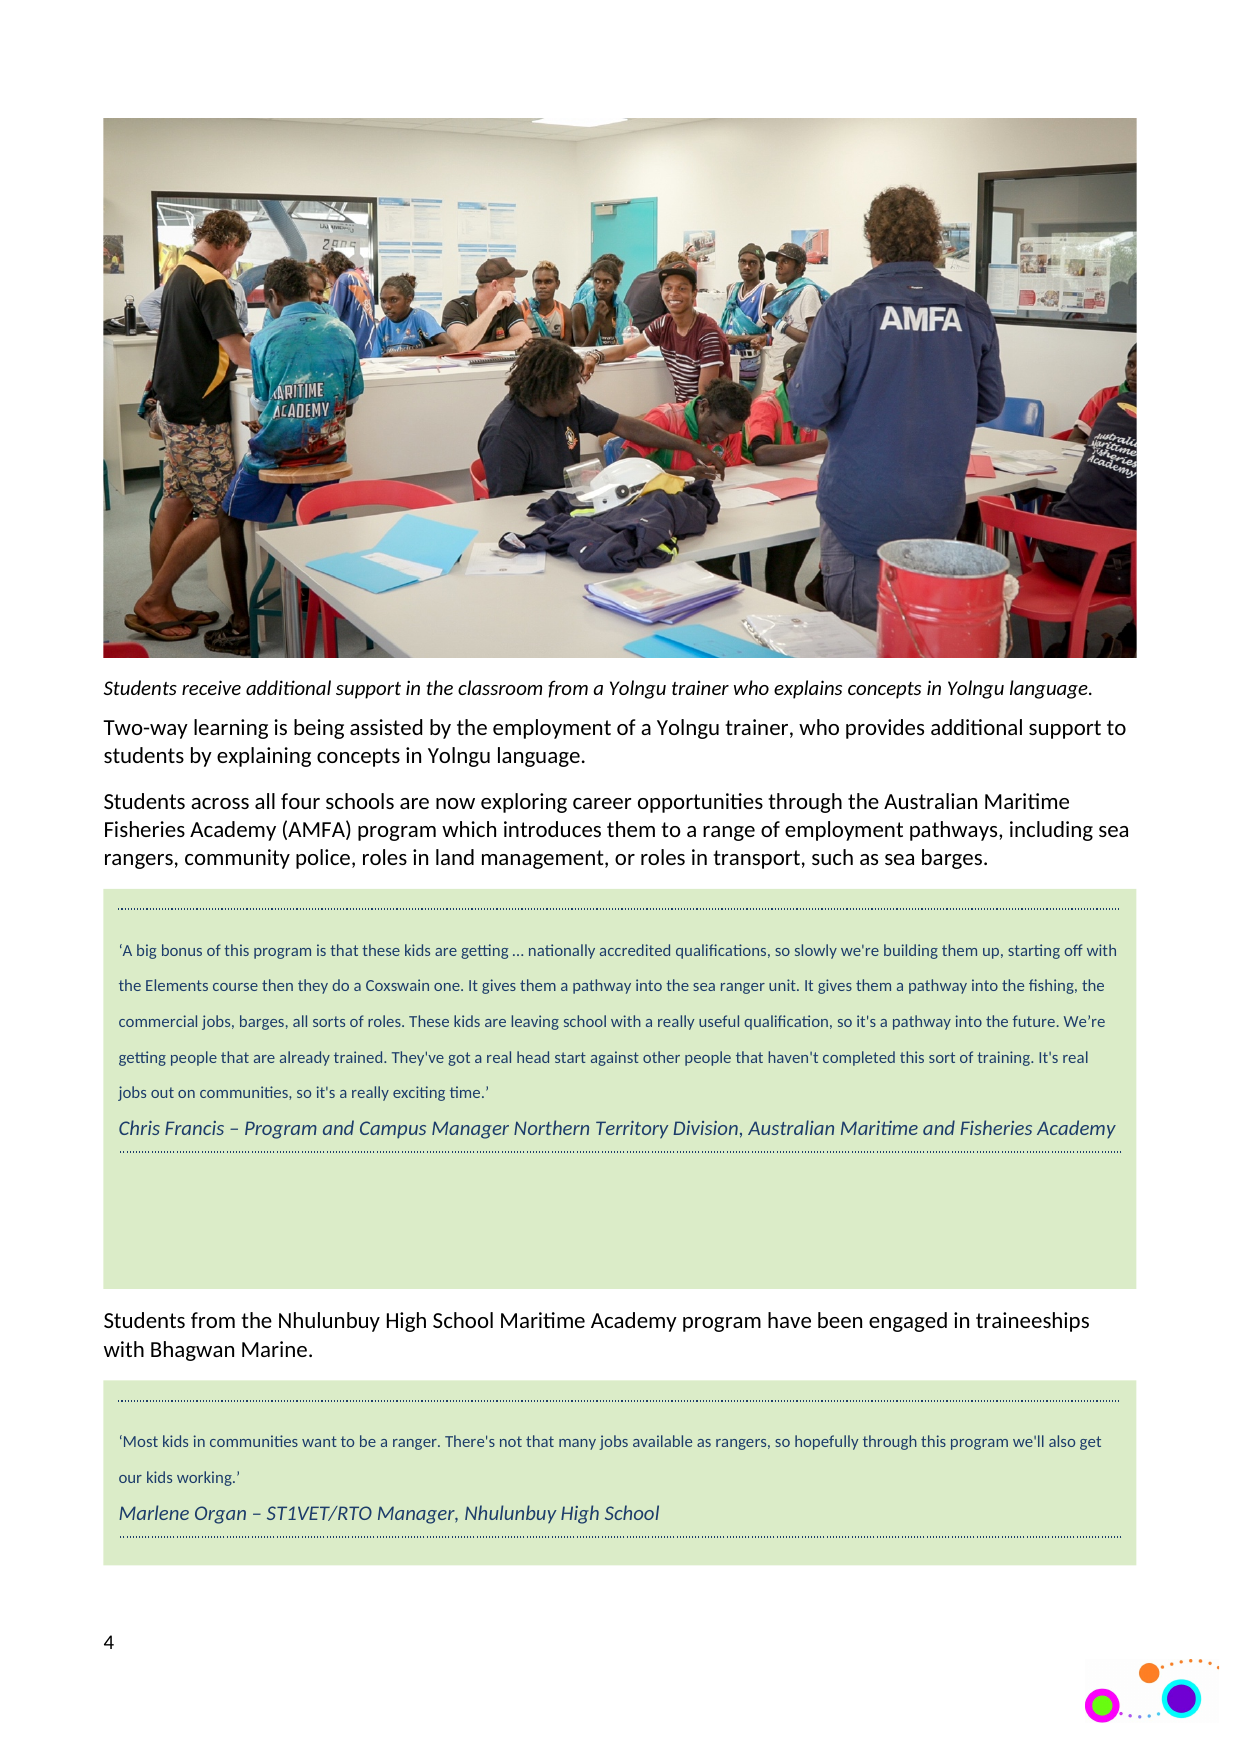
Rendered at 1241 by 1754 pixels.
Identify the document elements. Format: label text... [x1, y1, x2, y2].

text Two-way learning is being assisted by the employment of a Yolngu trainer, who provides additional support to students by explaining concepts in Yolngu language. [103, 713, 1137, 769]
text Students across all four schools are now exploring career opportunities through the Australian Maritime Fisheries Academy (AMFA) program which introduces them to a range of employment pathways, including sea rangers, community police, roles in land management, or roles in transport, such as sea barges. [103, 787, 1137, 871]
text Students receive additional support in the classroom from a Yolngu trainer who explains concepts in Yolngu language. [103, 675, 1137, 701]
text Students from the Nhulunbuy High School Maritime Academy program have been engaged in traineeships with Bhagwan Marine. [103, 1307, 1137, 1363]
picture [103, 118, 1137, 658]
picture [1085, 1659, 1220, 1723]
